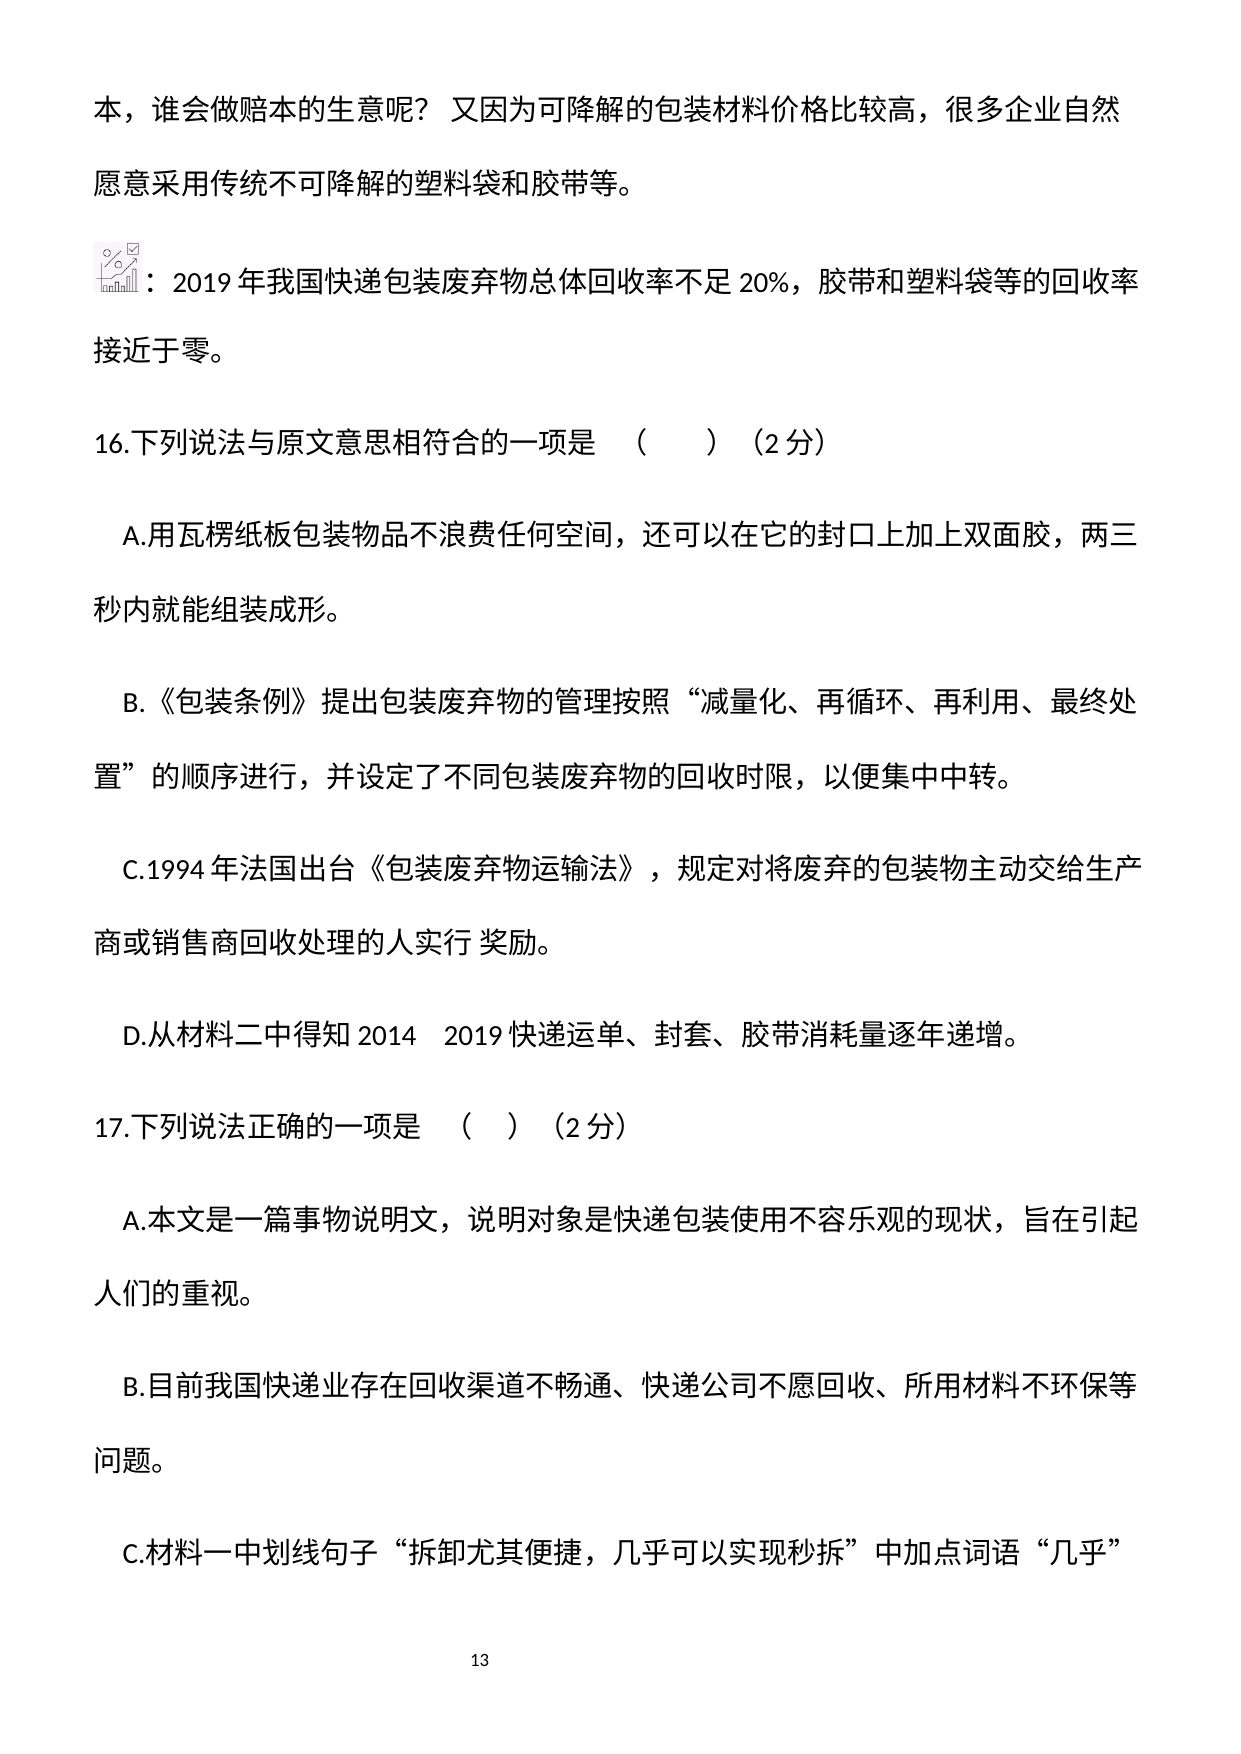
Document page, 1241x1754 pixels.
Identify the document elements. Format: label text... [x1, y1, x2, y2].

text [93, 75, 1147, 214]
text B.目前我国快递业存在回收渠道不畅通、快递公司不愿回收、所用材料不环保等问题。 [93, 1352, 1147, 1491]
text ：2019年我国快递包装废弃物总体回收率不足20%，胶带和塑料袋等的回收率接近于零。 [93, 241, 1147, 381]
text D.从材料二中得知2014 2019快递运单、封套、胶带消耗量逐年递增。 [93, 1001, 1147, 1066]
text A.用瓦楞纸板包装物品不浪费任何空间，还可以在它的封口上加上双面胶，两三秒内就能组装成形。 [93, 500, 1147, 640]
text 16.下列说法与原文意思相符合的一项是 （ ）（2分） [93, 408, 1147, 473]
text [93, 1518, 1147, 1583]
text B.《包装条例》提出包装废弃物的管理按照“减量化、再循环、再利用、最终处置”的顺序进行，并设定了不同包装废弃物的回收时限，以便集中中转。 [93, 667, 1147, 807]
text C.1994年法国出台《包装废弃物运输法》，规定对将废弃的包装物主动交给生产商或销售商回收处理的人实行 奖励。 [93, 834, 1147, 973]
text A.本文是一篇事物说明文，说明对象是快递包装使用不容乐观的现状，旨在引起人们的重视。 [93, 1185, 1147, 1324]
picture [93, 241, 143, 292]
text 17.下列说法正确的一项是 （ ）（2分） [93, 1093, 1147, 1158]
